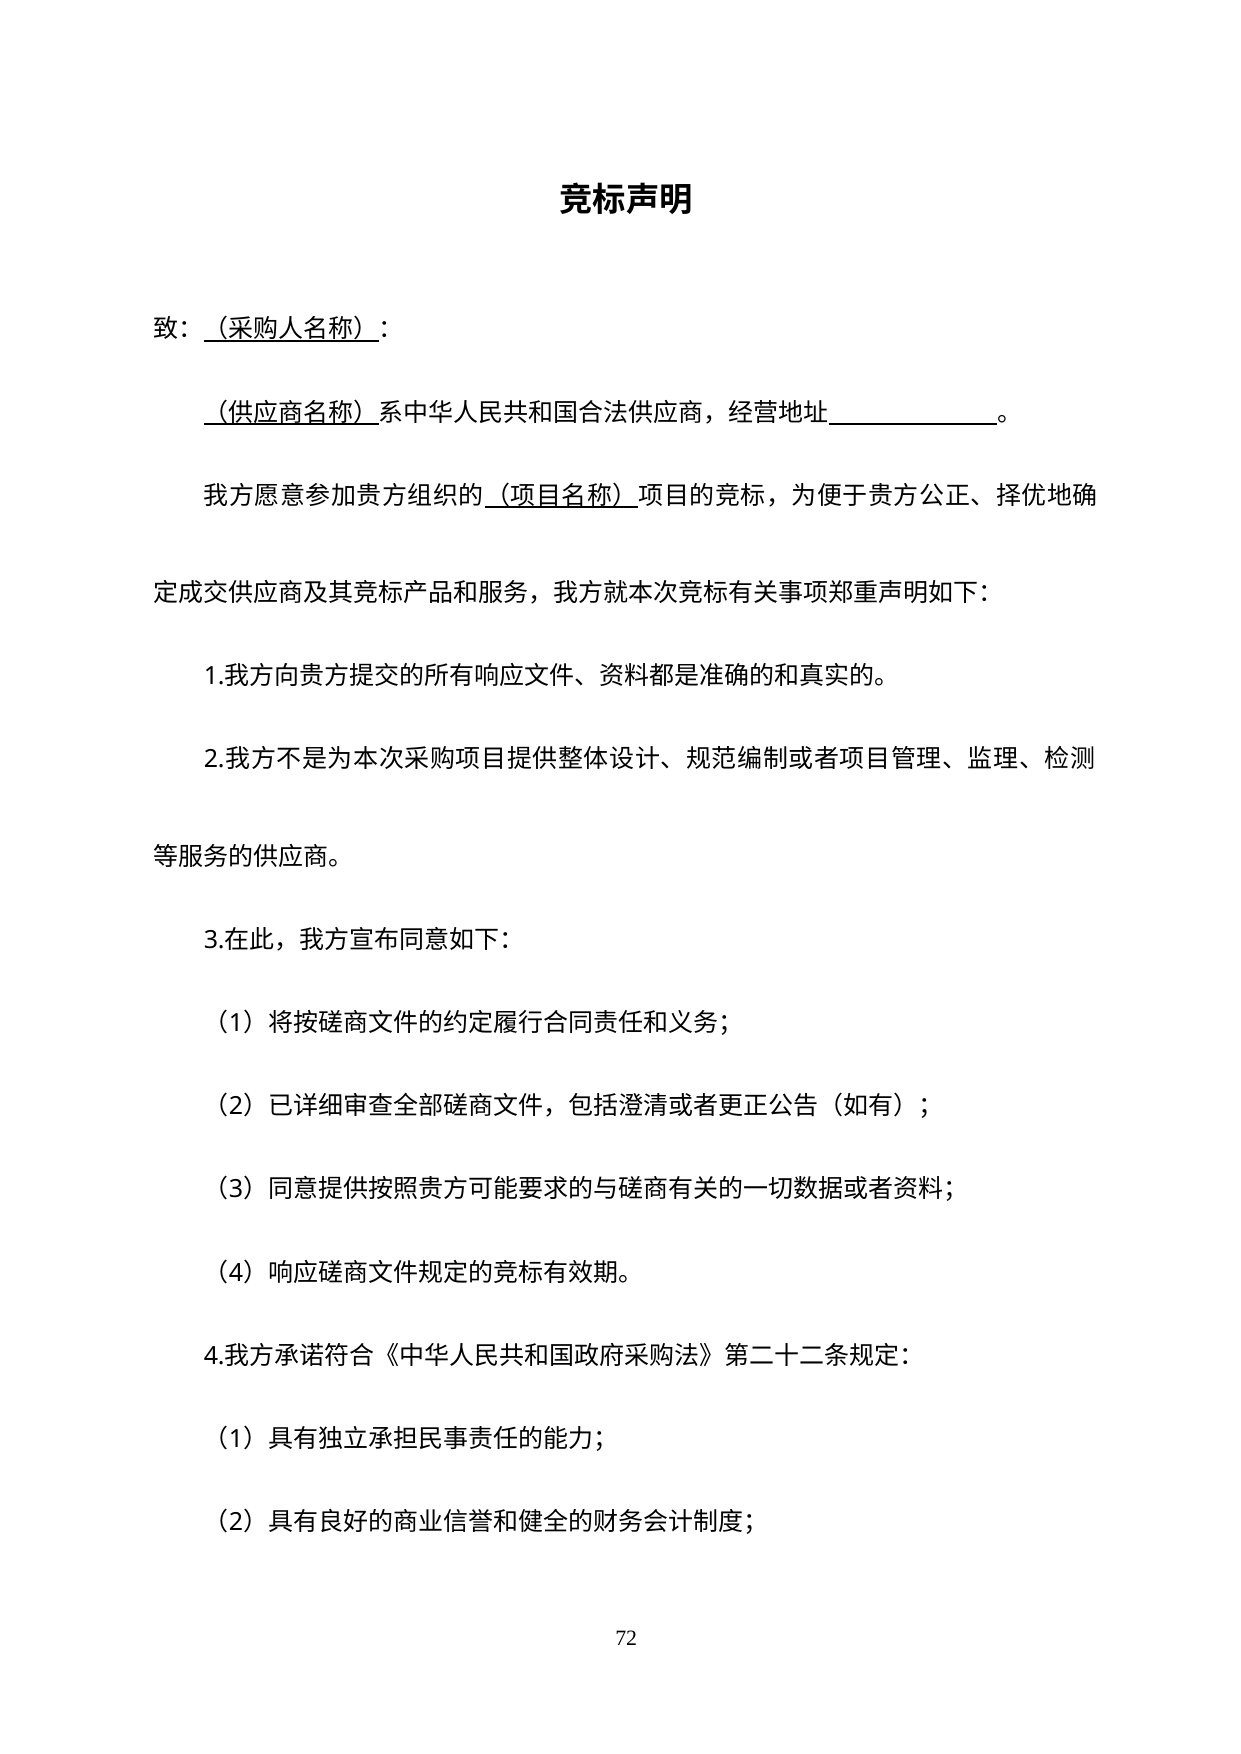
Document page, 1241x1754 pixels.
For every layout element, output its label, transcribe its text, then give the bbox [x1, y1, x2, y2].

text 4.我方承诺符合《中华人民共和国政府采购法》第二十二条规定： [153, 1321, 1098, 1386]
text （1）具有独立承担民事责任的能力； [153, 1404, 1098, 1469]
text 竞标声明 [153, 164, 1098, 229]
text 我方愿意参加贵方组织的（项目名称）项目的竞标，为便于贵方公正、择优地确定成交供应商及其竞标产品和服务，我方就本次竞标有关事项郑重声明如下： [153, 461, 1098, 623]
text 致：（采购人名称）： [153, 294, 1098, 359]
text （3）同意提供按照贵方可能要求的与磋商有关的一切数据或者资料； [153, 1154, 1098, 1219]
text （2）已详细审查全部磋商文件，包括澄清或者更正公告（如有）； [153, 1071, 1098, 1136]
text （4）响应磋商文件规定的竞标有效期。 [153, 1238, 1098, 1303]
text 3.在此，我方宣布同意如下： [153, 905, 1098, 970]
text （供应商名称）系中华人民共和国合法供应商，经营地址 。 [153, 378, 1098, 443]
text 2.我方不是为本次采购项目提供整体设计、规范编制或者项目管理、监理、检测等服务的供应商。 [153, 724, 1098, 887]
text （1）将按磋商文件的约定履行合同责任和义务； [153, 988, 1098, 1053]
text 1.我方向贵方提交的所有响应文件、资料都是准确的和真实的。 [153, 641, 1098, 706]
text （2）具有良好的商业信誉和健全的财务会计制度； [153, 1487, 1098, 1552]
